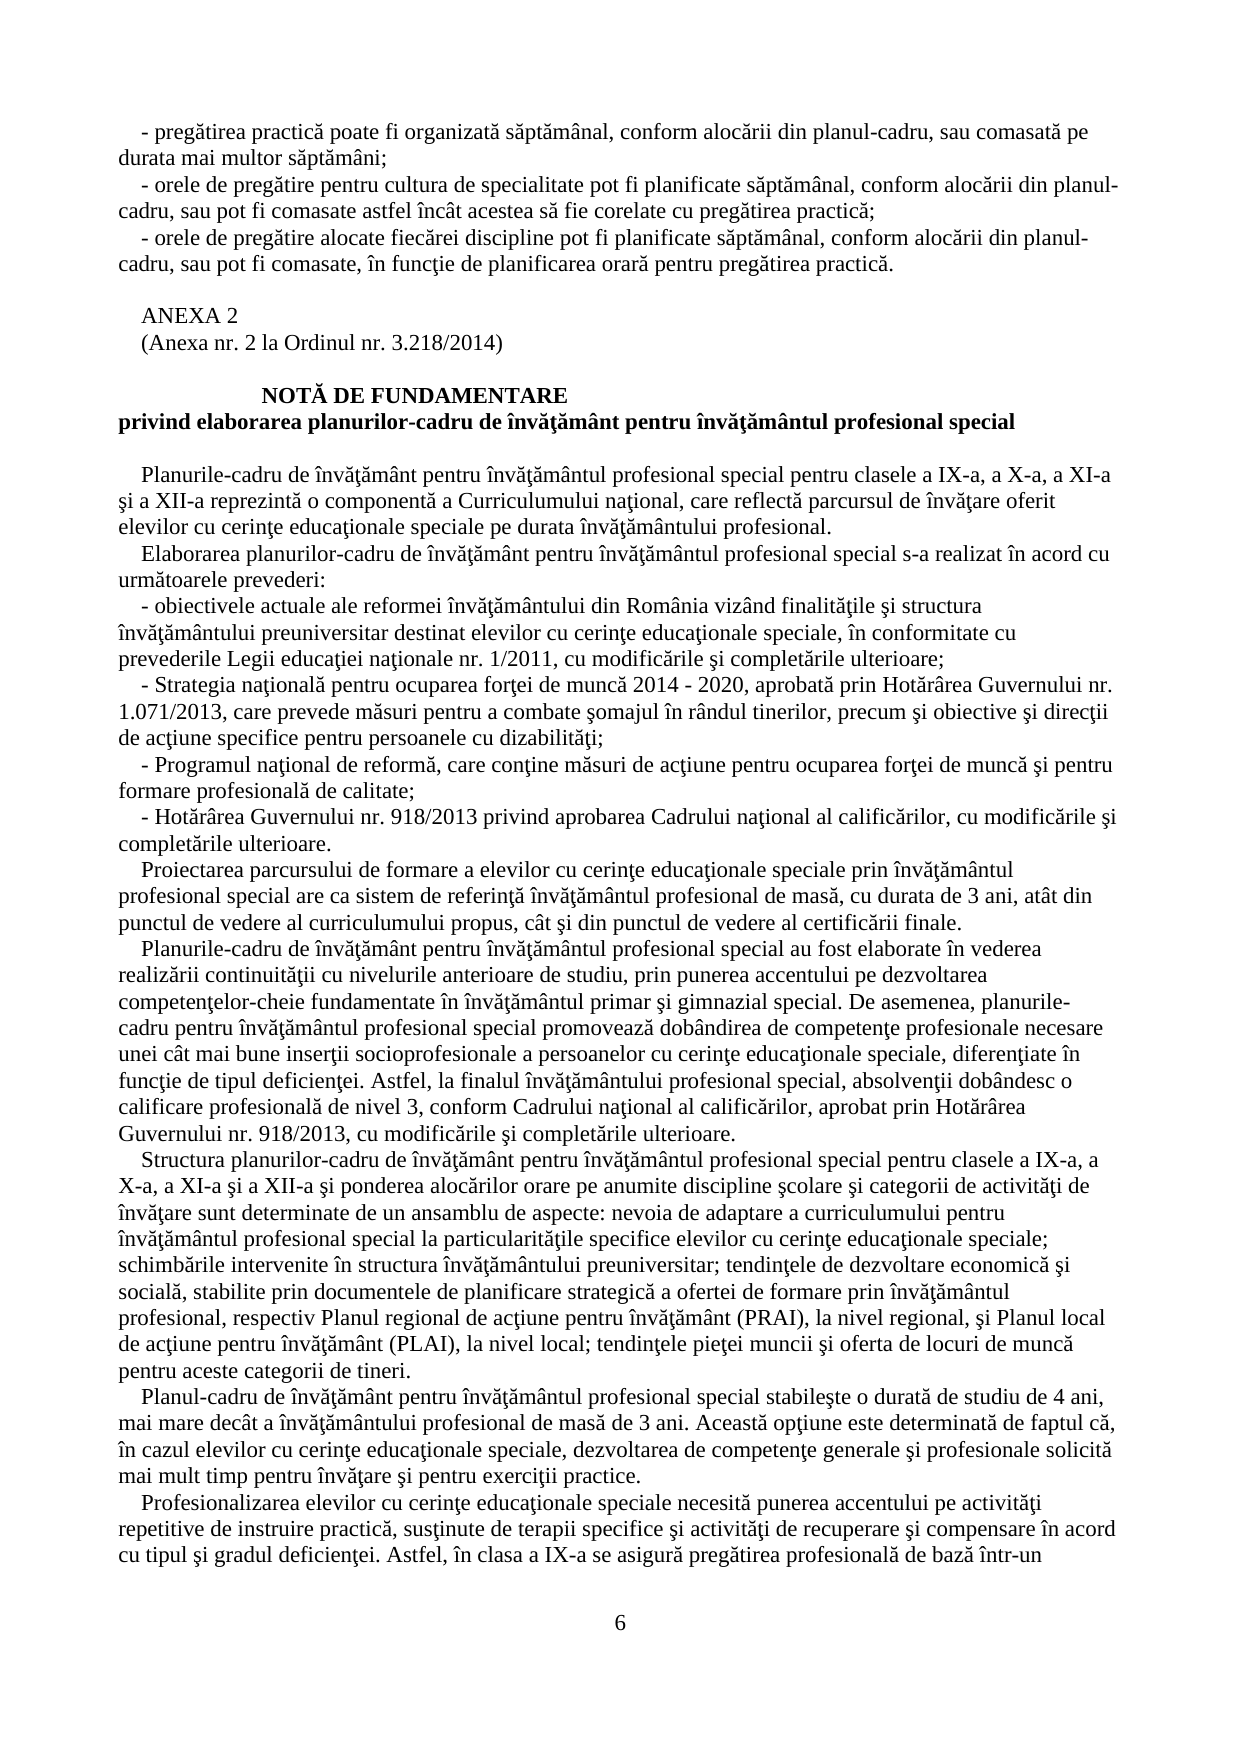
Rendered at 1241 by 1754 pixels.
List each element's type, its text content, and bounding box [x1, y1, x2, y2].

text privind elaborarea planurilor-cadru de învăţământ pentru învăţământul profesional special [118, 408, 1122, 434]
text Structura planurilor-cadru de învăţământ pentru învăţământul profesional special pentru clasele a IX-a, a X-a, a XI-a şi a XII-a şi ponderea alocărilor orare pe anumite discipline şcolare şi categorii de activităţi de învăţare sunt determinate de un ansamblu de aspecte: nevoia de adaptare a curriculumului pentru învăţământul profesional special la particularităţile specifice elevilor cu cerinţe educaţionale speciale; schimbările intervenite în structura învăţământului preuniversitar; tendinţele de dezvoltare economică şi socială, stabilite prin documentele de planificare strategică a ofertei de formare prin învăţământul profesional, respectiv Planul regional de acţiune pentru învăţământ (PRAI), la nivel regional, şi Planul local de acţiune pentru învăţământ (PLAI), la nivel local; tendinţele pieţei muncii şi oferta de locuri de muncă pentru aceste categorii de tineri. [118, 1146, 1122, 1383]
text - obiectivele actuale ale reformei învăţământului din România vizând finalităţile şi structura învăţământului preuniversitar destinat elevilor cu cerinţe educaţionale speciale, în conformitate cu prevederile Legii educaţiei naţionale nr. 1/2011, cu modificările şi completările ulterioare; [118, 592, 1122, 672]
text - pregătirea practică poate fi organizată săptămânal, conform alocării din planul-cadru, sau comasată pe durata mai multor săptămâni; [118, 118, 1122, 171]
text Planurile-cadru de învăţământ pentru învăţământul profesional special pentru clasele a IX-a, a X-a, a XI-a şi a XII-a reprezintă o componentă a Curriculumului naţional, care reflectă parcursul de învăţare oferit elevilor cu cerinţe educaţionale speciale pe durata învăţământului profesional. [118, 461, 1122, 540]
text Planul-cadru de învăţământ pentru învăţământul profesional special stabileşte o durată de studiu de 4 ani, mai mare decât a învăţământului profesional de masă de 3 ani. Această opţiune este determinată de faptul că, în cazul elevilor cu cerinţe educaţionale speciale, dezvoltarea de competenţe generale şi profesionale solicită mai mult timp pentru învăţare şi pentru exerciţii practice. [118, 1383, 1122, 1488]
text Elaborarea planurilor-cadru de învăţământ pentru învăţământul profesional special s-a realizat în acord cu următoarele prevederi: [118, 540, 1122, 592]
text Proiectarea parcursului de formare a elevilor cu cerinţe educaţionale speciale prin învăţământul profesional special are ca sistem de referinţă învăţământul profesional de masă, cu durata de 3 ani, atât din punctul de vedere al curriculumului propus, cât şi din punctul de vedere al certificării finale. [118, 856, 1122, 935]
text (Anexa nr. 2 la Ordinul nr. 3.218/2014) [118, 329, 1122, 355]
text - Strategia naţională pentru ocuparea forţei de muncă 2014 - 2020, aprobată prin Hotărârea Guvernului nr. 1.071/2013, care prevede măsuri pentru a combate şomajul în rândul tinerilor, precum şi obiective şi direcţii de acţiune specifice pentru persoanele cu dizabilităţi; [118, 672, 1122, 751]
text - orele de pregătire alocate fiecărei discipline pot fi planificate săptămânal, conform alocării din planul-cadru, sau pot fi comasate, în funcţie de planificarea orară pentru pregătirea practică. [118, 223, 1122, 276]
text NOTĂ DE FUNDAMENTARE [118, 382, 1122, 408]
text Planurile-cadru de învăţământ pentru învăţământul profesional special au fost elaborate în vederea realizării continuităţii cu nivelurile anterioare de studiu, prin punerea accentului pe dezvoltarea competenţelor-cheie fundamentate în învăţământul primar şi gimnazial special. De asemenea, planurile-cadru pentru învăţământul profesional special promovează dobândirea de competenţe profesionale necesare unei cât mai bune inserţii socioprofesionale a persoanelor cu cerinţe educaţionale speciale, diferenţiate în funcţie de tipul deficienţei. Astfel, la finalul învăţământului profesional special, absolvenţii dobândesc o calificare profesională de nivel 3, conform Cadrului naţional al calificărilor, aprobat prin Hotărârea Guvernului nr. 918/2013, cu modificările şi completările ulterioare. [118, 935, 1122, 1146]
text - Programul naţional de reformă, care conţine măsuri de acţiune pentru ocuparea forţei de muncă şi pentru formare profesională de calitate; [118, 751, 1122, 803]
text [118, 1488, 1122, 1568]
text ANEXA 2 [118, 303, 1122, 329]
text - orele de pregătire pentru cultura de specialitate pot fi planificate săptămânal, conform alocării din planul-cadru, sau pot fi comasate astfel încât acestea să fie corelate cu pregătirea practică; [118, 171, 1122, 223]
text - Hotărârea Guvernului nr. 918/2013 privind aprobarea Cadrului naţional al calificărilor, cu modificările şi completările ulterioare. [118, 803, 1122, 856]
